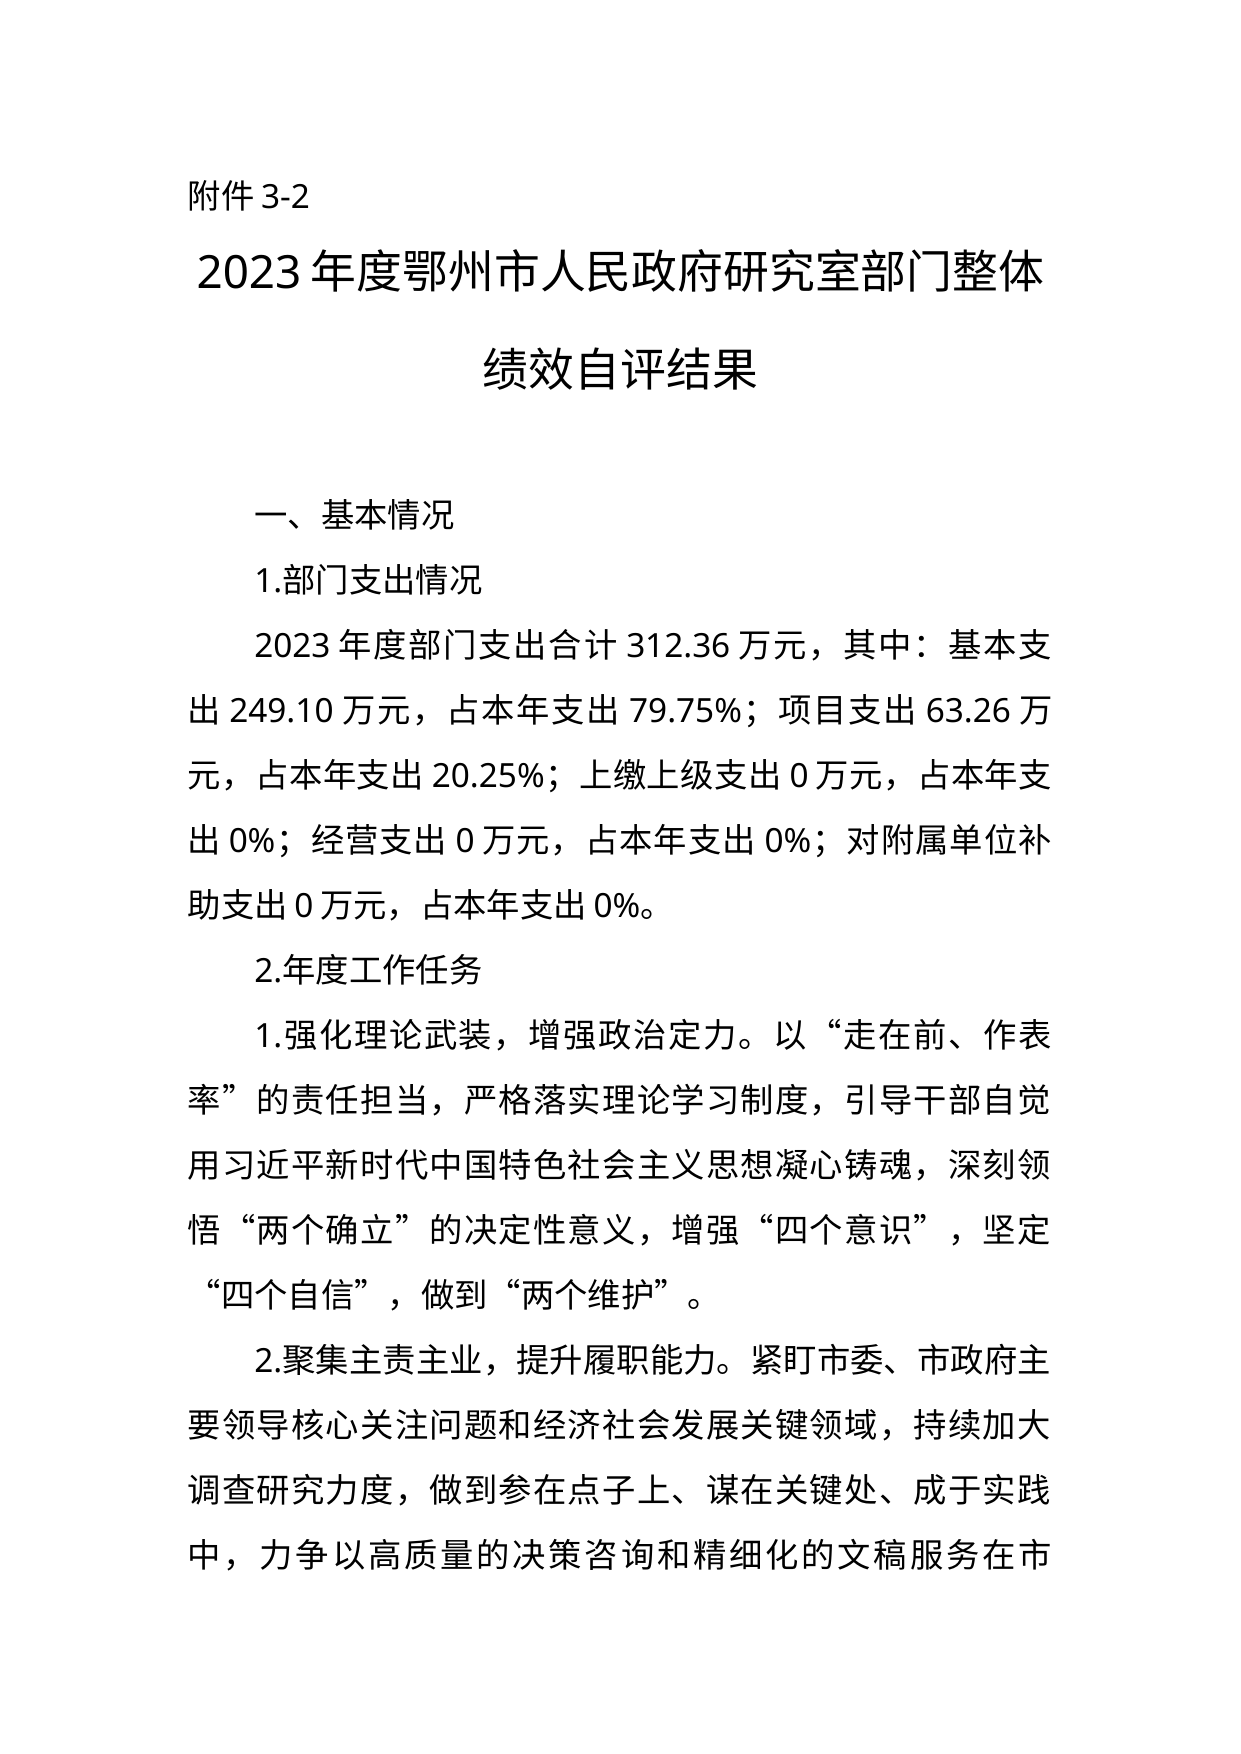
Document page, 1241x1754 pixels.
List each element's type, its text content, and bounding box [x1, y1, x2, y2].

text 2023年度鄂州市人民政府研究室部门整体绩效自评结果 [187, 220, 1053, 415]
text 1.强化理论武装，增强政治定力。以“走在前、作表率”的责任担当，严格落实理论学习制度，引导干部自觉用习近平新时代中国特色社会主义思想凝心铸魂，深刻领悟“两个确立”的决定性意义，增强“四个意识”，坚定“四个自信”，做到“两个维护”。 [187, 1000, 1053, 1325]
text 2023年度部门支出合计312.36万元，其中：基本支出249.10万元，占本年支出79.75%；项目支出63.26万元，占本年支出20.25%；上缴上级支出0万元，占本年支出0%；经营支出0万元，占本年支出0%；对附属单位补助支出0万元，占本年支出0%。 [187, 610, 1053, 935]
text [187, 1325, 1053, 1585]
list 1.部门支出情况 [187, 545, 1053, 610]
list 基本情况 [187, 480, 1053, 545]
list 2.年度工作任务 [187, 935, 1053, 1000]
text 附件3-2 [187, 162, 1053, 220]
